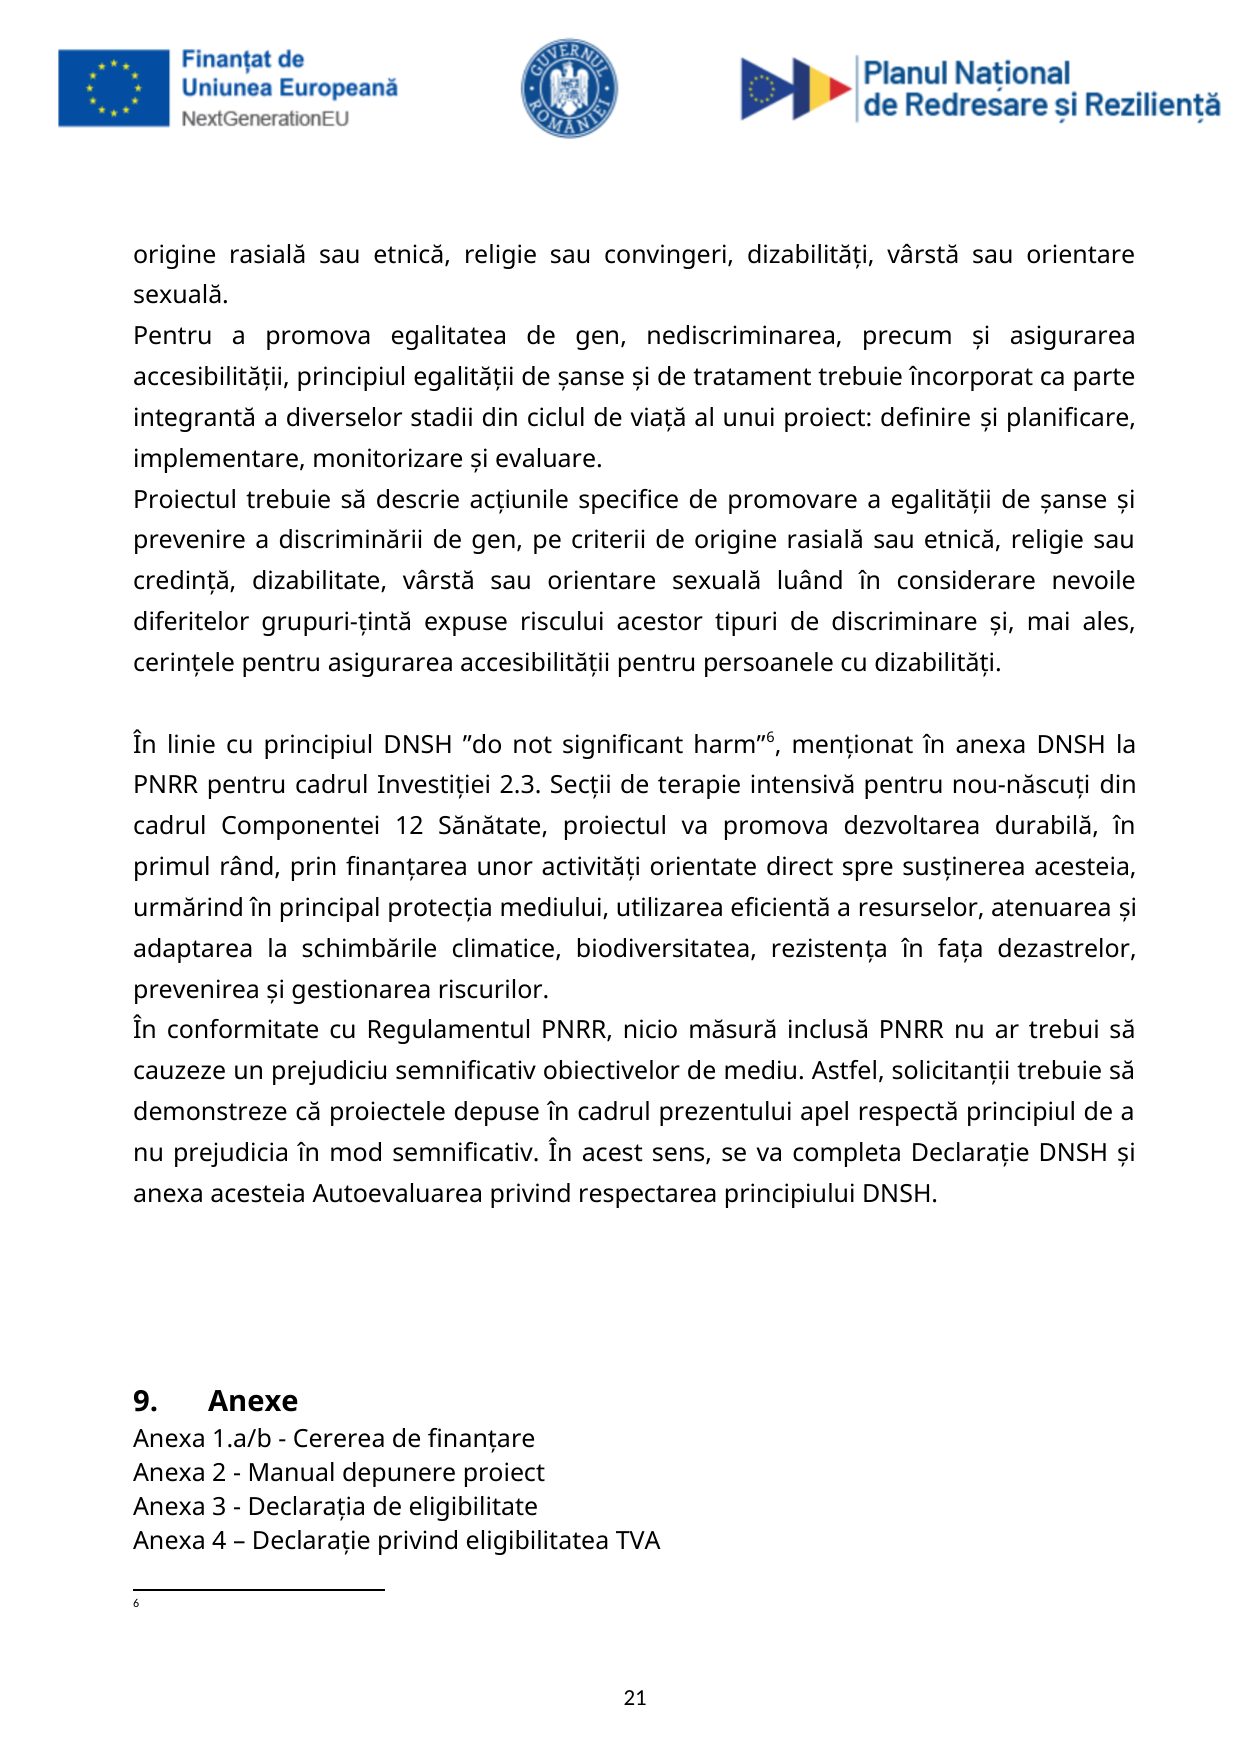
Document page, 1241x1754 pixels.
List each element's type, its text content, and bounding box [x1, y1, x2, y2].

text Pentru a promova egalitatea de gen, nediscriminarea, precum și asigurarea accesibilității, principiul egalității de șanse și de tratament trebuie încorporat ca parte integrantă a diverselor stadii din ciclul de viață al unui proiect: definire şi planificare, implementare, monitorizare și evaluare. [133, 318, 1137, 474]
text Proiectul trebuie să descrie acțiunile specifice de promovare a egalității de șanse și prevenire a discriminării de gen, pe criterii de origine rasială sau etnică, religie sau credință, dizabilitate, vârstă sau orientare sexuală luând în considerare nevoile diferitelor grupuri-țintă expuse riscului acestor tipuri de discriminare și, mai ales, cerințele pentru asigurarea accesibilității pentru persoanele cu dizabilități. [133, 481, 1137, 679]
text În conformitate cu Regulamentul PNRR, nicio măsură inclusă PNRR nu ar trebui să cauzeze un prejudiciu semnificativ obiectivelor de mediu. Astfel, solicitanții trebuie să demonstreze că proiectele depuse în cadrul prezentului apel respectă principiul de a nu prejudicia în mod semnificativ. În acest sens, se va completa Declarație DNSH și anexa acesteia Autoevaluarea privind respectarea principiului DNSH. [133, 1012, 1137, 1209]
text Anexa 3 - Declarația de eligibilitate [133, 1488, 1137, 1522]
text Anexa 2 - Manual depunere proiect [133, 1454, 1137, 1488]
picture [0, 17, 1228, 162]
text Anexa 1.a/b - Cererea de finanțare [133, 1420, 1137, 1454]
list Anexe [133, 1381, 1137, 1420]
text Anexa 4 – Declarație privind eligibilitatea TVA [133, 1522, 1137, 1557]
text În linie cu principiul DNSH ”do not significant harm”, menționat în anexa DNSH la PNRR pentru cadrul Investiției 2.3. Secții de terapie intensivă pentru nou-născuți din cadrul Componentei 12 Sănătate, proiectul va promova dezvoltarea durabilă, în primul rând, prin finanţarea unor activităţi orientate direct spre susţinerea acesteia, urmărind în principal protecţia mediului, utilizarea eficientă a resurselor, atenuarea şi adaptarea la schimbările climatice, biodiversitatea, rezistenţa în faţa dezastrelor, prevenirea şi gestionarea riscurilor. [133, 726, 1137, 1005]
